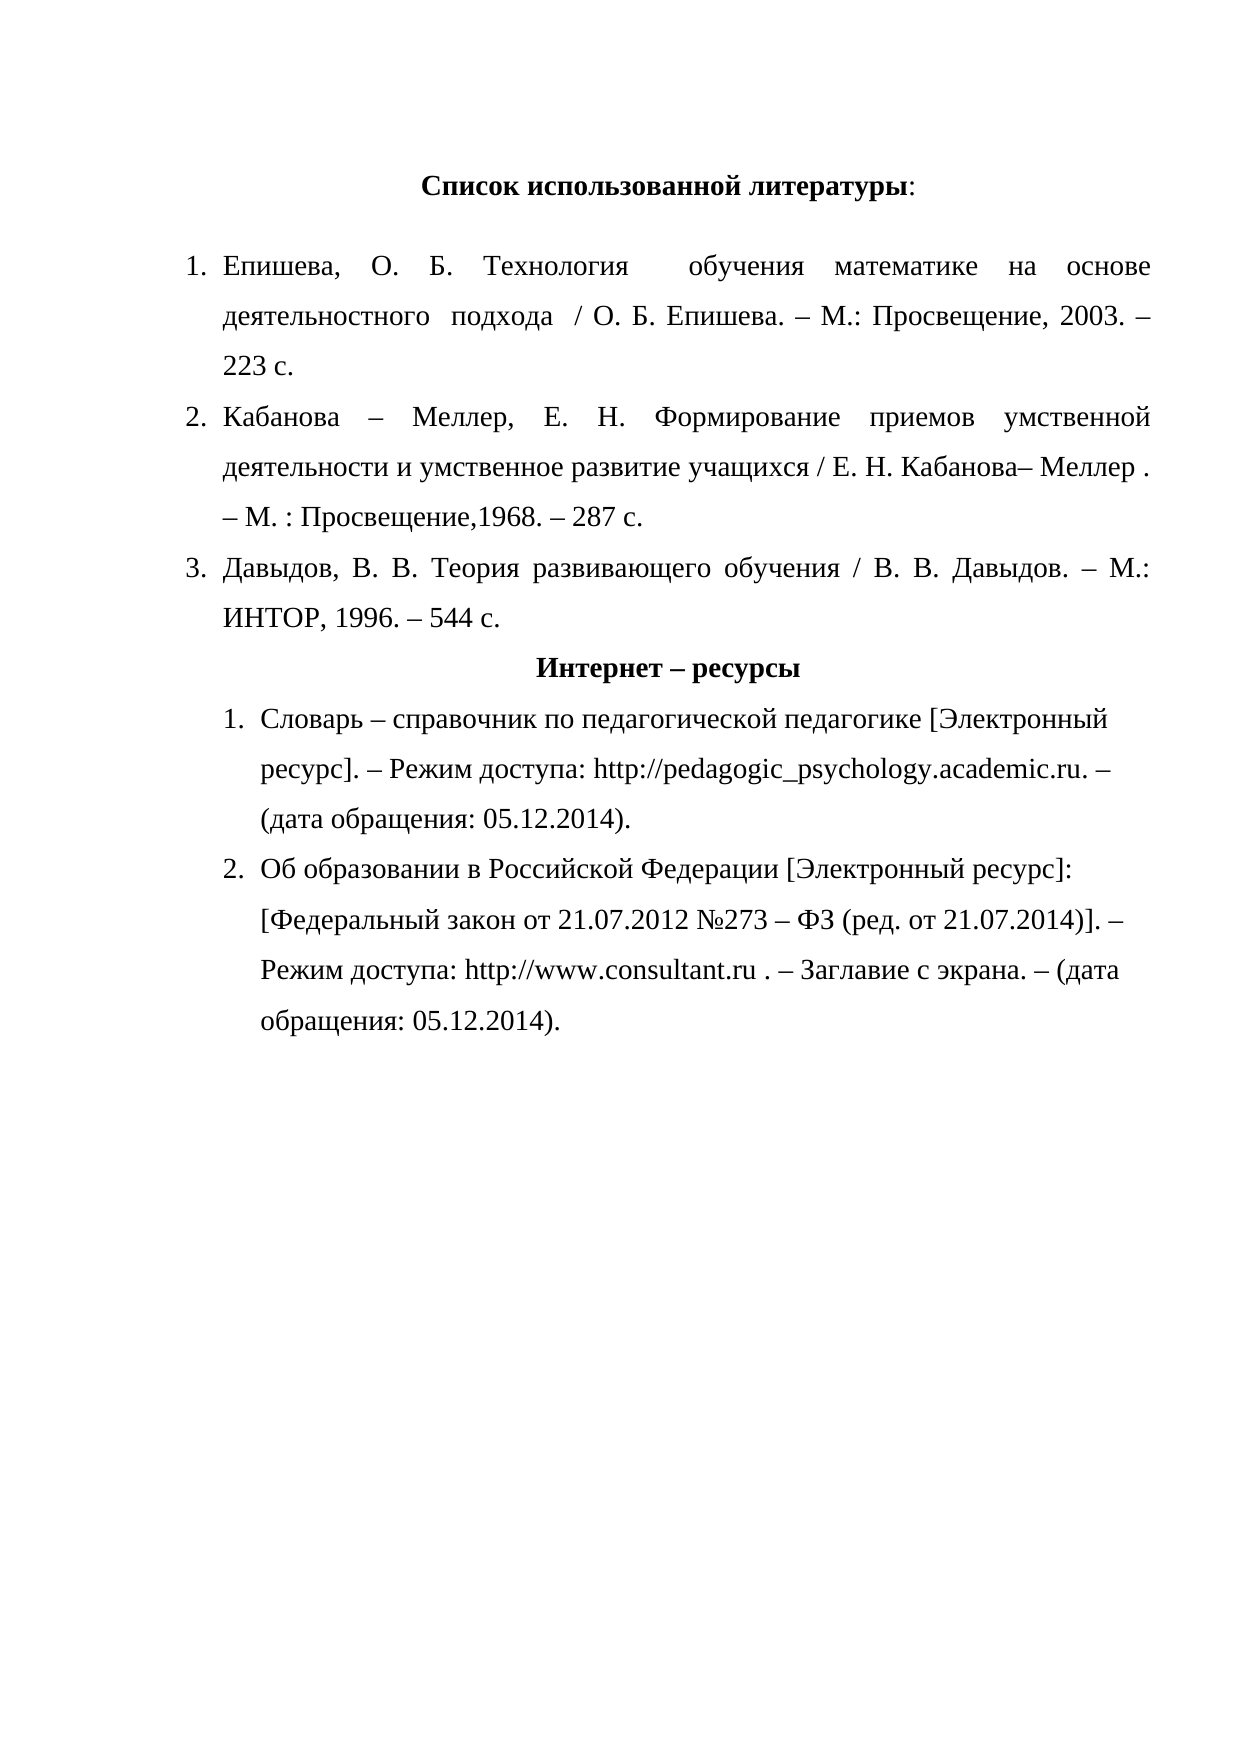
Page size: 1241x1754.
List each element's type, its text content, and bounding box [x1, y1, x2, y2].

text Список использованной литературы: [129, 168, 1152, 202]
list Кабанова – Меллер, Е. Н. Формирование приемов умственной деятельности и умственное развитие учащихся / Е. Н. Кабанова– Меллер . – М. : Просвещение,1968. – 287 с. [185, 399, 1152, 533]
list Интернет – ресурсы [185, 650, 1152, 684]
list Словарь – справочник по педагогической педагогике [Электронный ресурс]. – Режим доступа: http://pedagogic_psychology.academic.ru. – (дата обращения: 05.12.2014). [223, 701, 1152, 835]
list Об образовании в Российской Федерации [Электронный ресурс]: [Федеральный закон от 21.07.2012 №273 – ФЗ (ред. от 21.07.2014)]. – Режим доступа: http://www.consultant.ru . – Заглавие с экрана. – (дата обращения: 05.12.2014). [223, 852, 1152, 1036]
list Давыдов, В. В. Теория развивающего обучения / В. В. Давыдов. – М.: ИНТОР, 1996. – 544 с. [185, 550, 1152, 634]
list Епишева, О. Б. Технология обучения математике на основе деятельностного подхода / О. Б. Епишева. – М.: Просвещение, 2003. – 223 с. [185, 248, 1152, 382]
